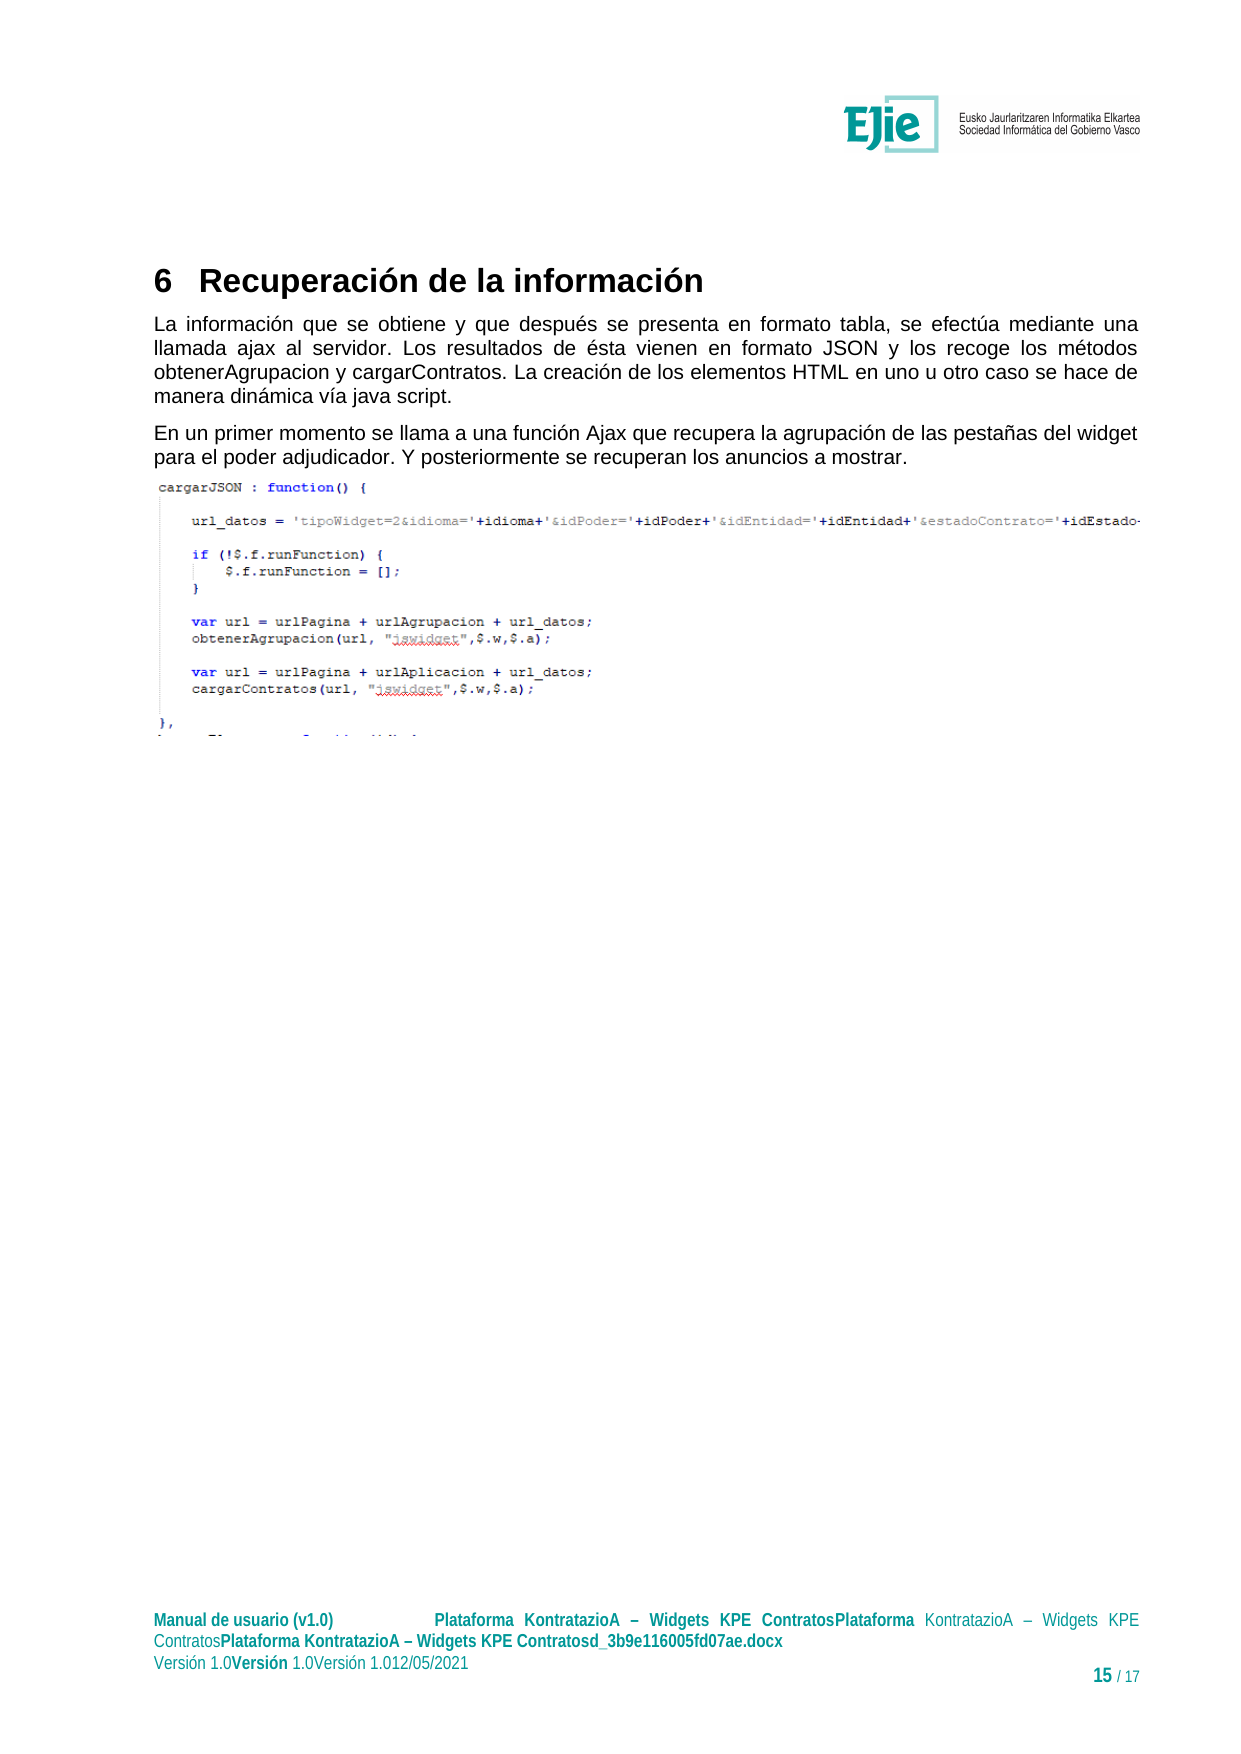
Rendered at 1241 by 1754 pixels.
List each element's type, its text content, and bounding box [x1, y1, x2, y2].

picture [843, 95, 1140, 153]
subtitle Recuperación de la información [154, 261, 1140, 300]
text La información que se obtiene y que después se presenta en formato tabla, se efectúa mediante una llamada ajax al servidor. Los resultados de ésta vienen en formato JSON y los recoge los métodos obtenerAgrupacion y cargarContratos. La creación de los elementos HTML en uno u otro caso se hace de manera dinámica vía java script. [154, 312, 1140, 408]
text En un primer momento se llama a una función Ajax que recupera la agrupación de las pestañas del widget para el poder adjudicador. Y posteriormente se recuperan los anuncios a mostrar. [154, 421, 1140, 468]
picture [153, 481, 1140, 736]
